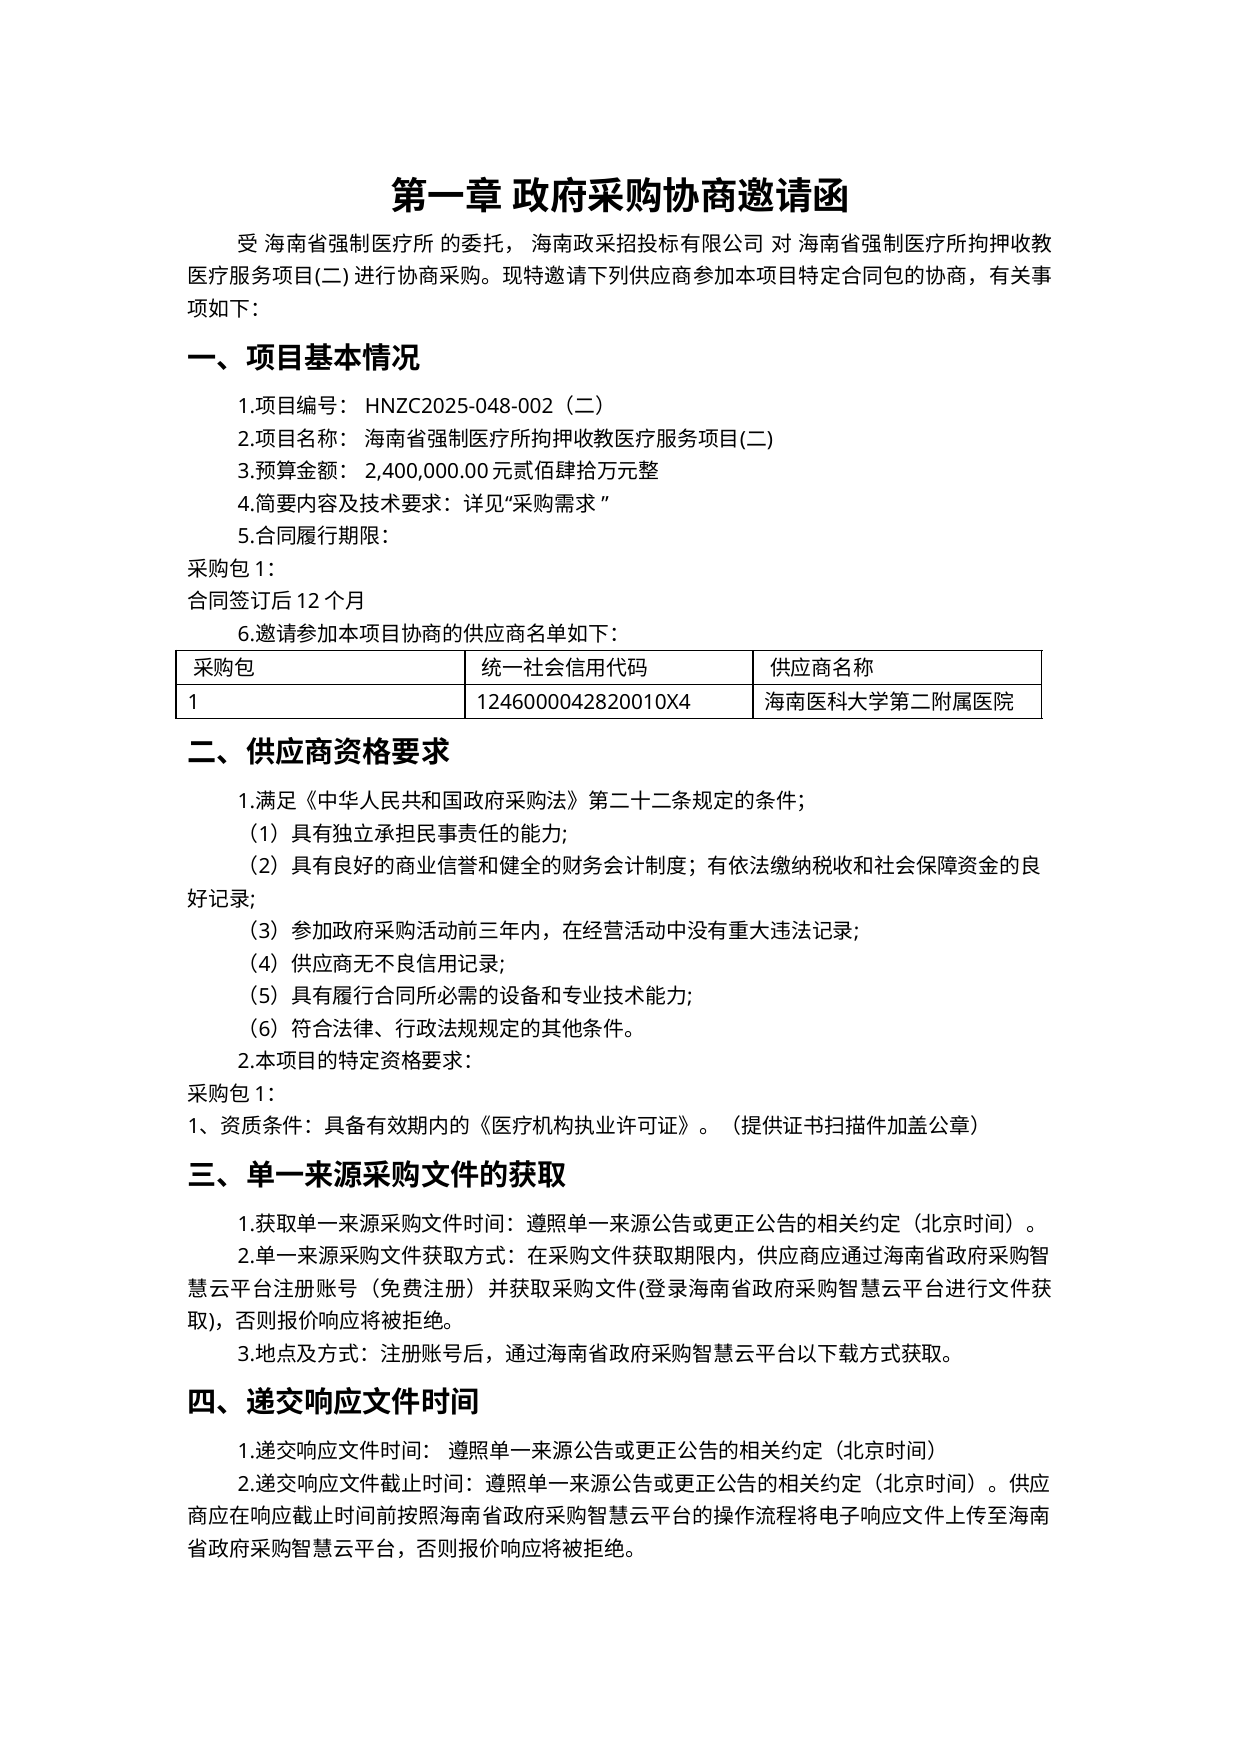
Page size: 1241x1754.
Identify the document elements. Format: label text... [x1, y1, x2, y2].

text 3.预算金额： 2,400,000.00元贰佰肆拾万元整 [187, 454, 1053, 487]
text 第一章 政府采购协商邀请函 [187, 162, 1053, 227]
text 3.地点及方式：注册账号后，通过海南省政府采购智慧云平台以下载方式获取。 [187, 1337, 1053, 1369]
text （3）参加政府采购活动前三年内，在经营活动中没有重大违法记录; [187, 914, 1053, 947]
text 1.获取单一来源采购文件时间：遵照单一来源公告或更正公告的相关约定（北京时间）。 [187, 1207, 1053, 1239]
text 采购包1： [187, 1077, 1053, 1109]
text 受 海南省强制医疗所 的委托， 海南政采招投标有限公司 对 海南省强制医疗所拘押收教医疗服务项目(二) 进行协商采购。现特邀请下列供应商参加本项目特定合同包的协商，有关事项如下： [187, 227, 1053, 324]
text 一、项目基本情况 [187, 324, 1053, 389]
text 采购包1： [187, 552, 1053, 584]
text 1.递交响应文件时间： 遵照单一来源公告或更正公告的相关约定（北京时间） [187, 1434, 1053, 1467]
table_header 采购包 [177, 651, 464, 683]
table_cell 海南医科大学第二附属医院 [754, 685, 1041, 718]
text 二、供应商资格要求 [187, 719, 1053, 784]
text （4）供应商无不良信用记录; [187, 947, 1053, 979]
table_cell 1 [177, 685, 464, 718]
text 1.项目编号： HNZC2025-048-002（二） [187, 389, 1053, 422]
table_header 供应商名称 [754, 651, 1041, 683]
table_cell 1246000042820010X4 [466, 685, 752, 718]
text （2）具有良好的商业信誉和健全的财务会计制度；有依法缴纳税收和社会保障资金的良好记录; [187, 849, 1053, 914]
text （6）符合法律、行政法规规定的其他条件。 [187, 1012, 1053, 1044]
text 1.满足《中华人民共和国政府采购法》第二十二条规定的条件； [187, 784, 1053, 817]
text 四、递交响应文件时间 [187, 1369, 1053, 1434]
text 1、资质条件：具备有效期内的《医疗机构执业许可证》。（提供证书扫描件加盖公章） [187, 1109, 1053, 1142]
table_header 统一社会信用代码 [466, 651, 752, 683]
text 2.本项目的特定资格要求： [187, 1044, 1053, 1077]
text 2.单一来源采购文件获取方式：在采购文件获取期限内，供应商应通过海南省政府采购智慧云平台注册账号（免费注册）并获取采购文件(登录海南省政府采购智慧云平台进行文件获取)，否则报价响应将被拒绝。 [187, 1239, 1053, 1337]
text 4.简要内容及技术要求：详见“采购需求 ” [187, 487, 1053, 519]
text 2.递交响应文件截止时间：遵照单一来源公告或更正公告的相关约定（北京时间）。供应商应在响应截止时间前按照海南省政府采购智慧云平台的操作流程将电子响应文件上传至海南省政府采购智慧云平台，否则报价响应将被拒绝。 [187, 1467, 1053, 1564]
text 5.合同履行期限： [187, 519, 1053, 552]
text （5）具有履行合同所必需的设备和专业技术能力; [187, 979, 1053, 1012]
text （1）具有独立承担民事责任的能力; [187, 817, 1053, 849]
text 三、单一来源采购文件的获取 [187, 1142, 1053, 1207]
text 6.邀请参加本项目协商的供应商名单如下： [187, 617, 1053, 649]
text 2.项目名称： 海南省强制医疗所拘押收教医疗服务项目(二) [187, 422, 1053, 454]
text 合同签订后12个月 [187, 584, 1053, 617]
